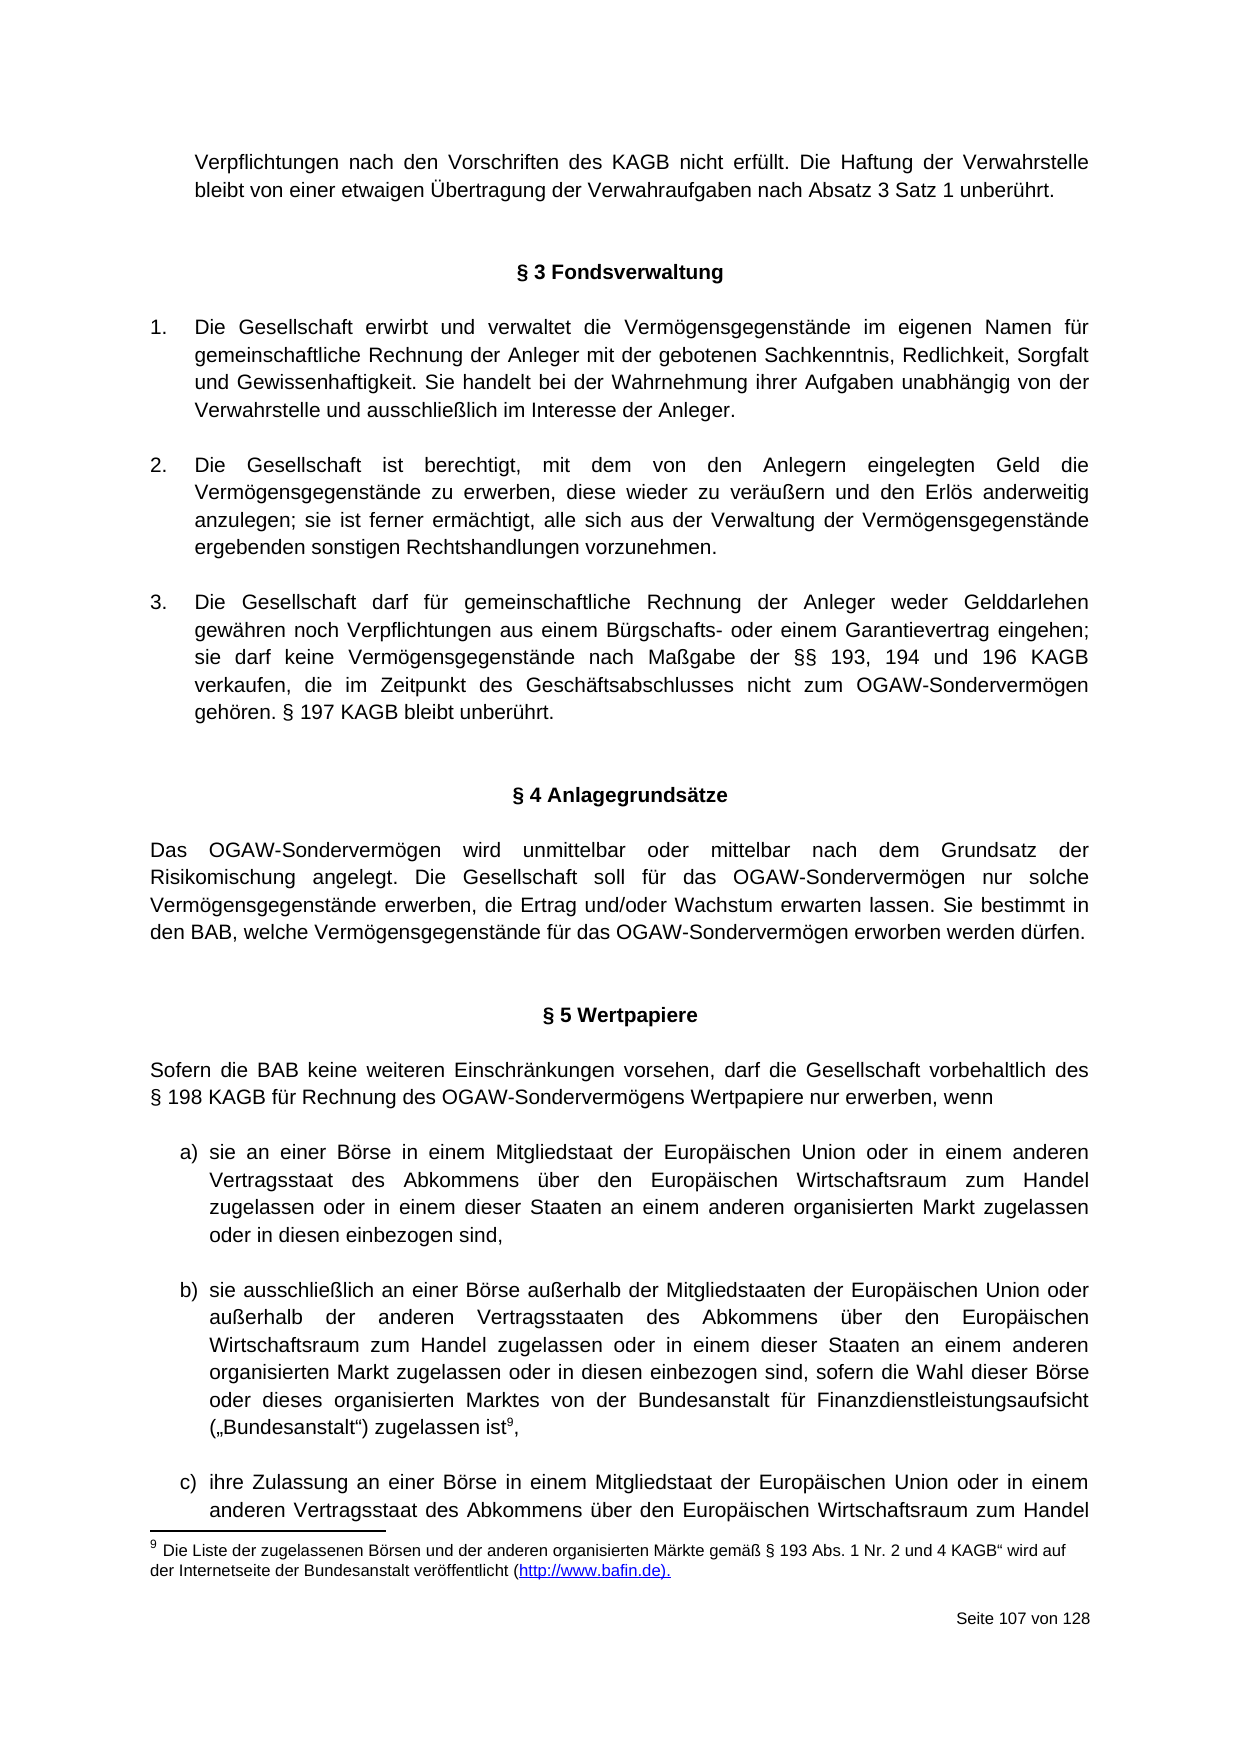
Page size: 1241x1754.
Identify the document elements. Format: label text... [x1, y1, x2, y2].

text 3. Die Gesellschaft darf für gemeinschaftliche Rechnung der Anleger weder Gelddarlehen gewähren noch Verpflichtungen aus einem Bürgschafts- oder einem Garantievertrag eingehen; sie darf keine Vermögensgegenstände nach Maßgabe der §§ 193, 194 und 196 KAGB verkaufen, die im Zeitpunkt des Geschäftsabschlusses nicht zum OGAW-Sondervermögen gehören. § 197 KAGB bleibt unberührt. [150, 590, 1090, 724]
text 1. Die Gesellschaft erwirbt und verwaltet die Vermögensgegenstände im eigenen Namen für gemeinschaftliche Rechnung der Anleger mit der gebotenen Sachkenntnis, Redlichkeit, Sorgfalt und Gewissenhaftigkeit. Sie handelt bei der Wahrnehmung ihrer Aufgaben unabhängig von der Verwahrstelle und ausschließlich im Interesse der Anleger. [150, 315, 1090, 421]
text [179, 1470, 1090, 1521]
text b) sie ausschließlich an einer Börse außerhalb der Mitgliedstaaten der Europäischen Union oder außerhalb der anderen Vertragsstaaten des Abkommens über den Europäischen Wirtschaftsraum zum Handel zugelassen oder in einem dieser Staaten an einem anderen organisierten Markt zugelassen oder in diesen einbezogen sind, sofern die Wahl dieser Börse oder dieses organisierten Marktes von der Bundesanstalt für Finanzdienstleistungsaufsicht („Bundesanstalt“) zugelassen ist, [179, 1277, 1090, 1439]
text Das OGAW-Sondervermögen wird unmittelbar oder mittelbar nach dem Grundsatz der Risikomischung angelegt. Die Gesellschaft soll für das OGAW-Sondervermögen nur solche Vermögensgegenstände erwerben, die Ertrag und/oder Wachstum erwarten lassen. Sie bestimmt in den BAB, welche Vermögensgegenstände für das OGAW-Sondervermögen erworben werden dürfen. [150, 837, 1090, 944]
text a) sie an einer Börse in einem Mitgliedstaat der Europäischen Union oder in einem anderen Vertragsstaat des Abkommens über den Europäischen Wirtschaftsraum zum Handel zugelassen oder in einem dieser Staaten an einem anderen organisierten Markt zugelassen oder in diesen einbezogen sind, [179, 1140, 1090, 1246]
text Sofern die BAB keine weiteren Einschränkungen vorsehen, darf die Gesellschaft vorbehaltlich des § 198 KAGB für Rechnung des OGAW-Sondervermögens Wertpapiere nur erwerben, wenn [150, 1057, 1090, 1109]
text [150, 150, 1090, 201]
text § 3 Fondsverwaltung [150, 260, 1090, 284]
text § 5 Wertpapiere [150, 1002, 1090, 1026]
text 2. Die Gesellschaft ist berechtigt, mit dem von den Anlegern eingelegten Geld die Vermögensgegenstände zu erwerben, diese wieder zu veräußern und den Erlös anderweitig anzulegen; sie ist ferner ermächtigt, alle sich aus der Verwaltung der Vermögensgegenstände ergebenden sonstigen Rechtshandlungen vorzunehmen. [150, 452, 1090, 559]
text § 4 Anlagegrundsätze [150, 782, 1090, 806]
